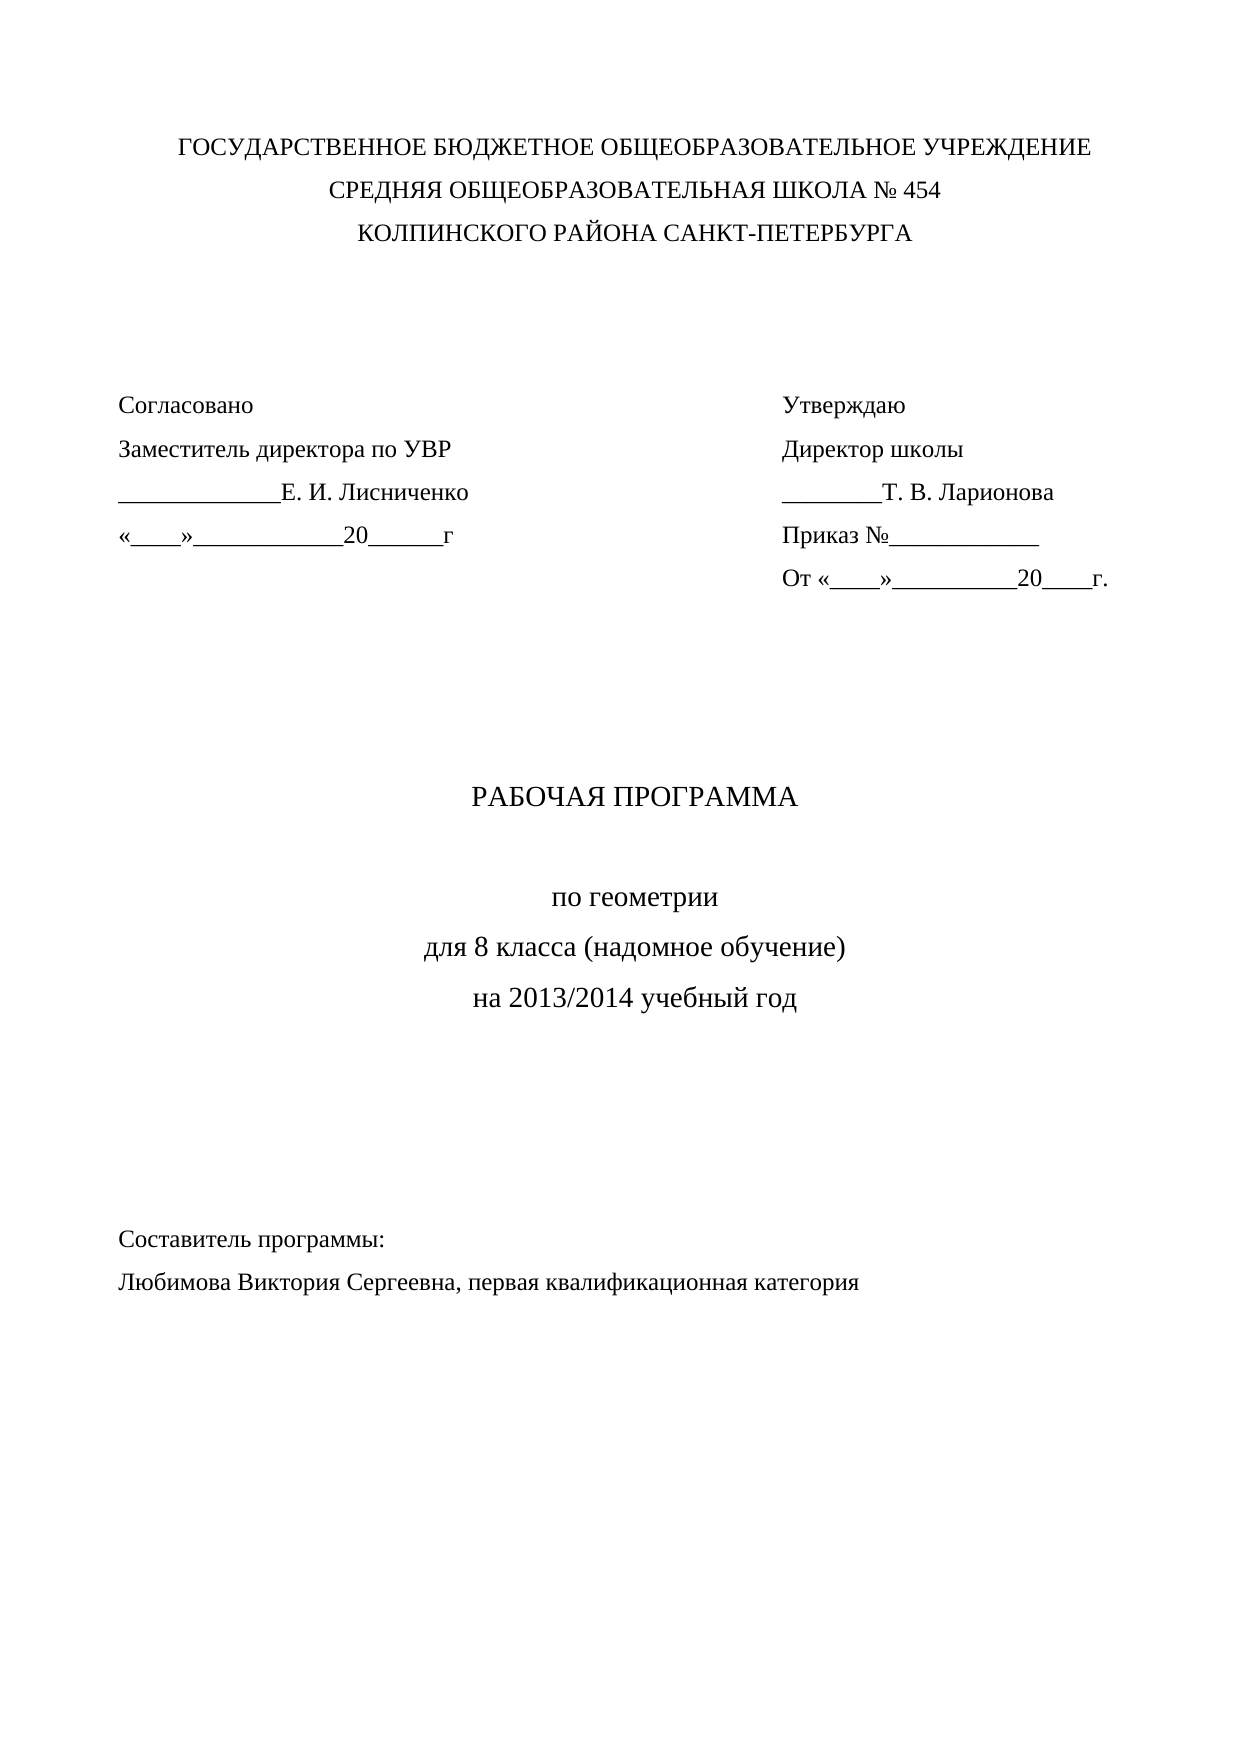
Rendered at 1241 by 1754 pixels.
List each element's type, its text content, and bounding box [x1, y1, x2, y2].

text _____________Е. И. Лисниченко ________Т. В. Ларионова [118, 477, 1152, 506]
text для 8 класса (надомное обучение) [118, 929, 1152, 963]
text на 2013/2014 учебный год [118, 980, 1152, 1013]
text ГОСУДАРСТВЕННОЕ БЮДЖЕТНОЕ ОБЩЕОБРАЗОВАТЕЛЬНОЕ УЧРЕЖДЕНИЕ СРЕДНЯЯ ОБЩЕОБРАЗОВАТЕЛЬНАЯ ШКОЛА № 454 [118, 132, 1152, 204]
text Составитель программы: [118, 1224, 1152, 1253]
text Заместитель директора по УВР Директор школы [118, 434, 1152, 462]
text От «____»__________20____г. [118, 563, 1152, 592]
text РАБОЧАЯ ПРОГРАММА [118, 779, 1152, 812]
text Согласовано Утверждаю [118, 391, 1152, 419]
text Любимова Виктория Сергеевна, первая квалификационная категория [118, 1267, 1152, 1296]
text по геометрии [118, 879, 1152, 913]
text КОЛПИНСКОГО РАЙОНА САНКТ-ПЕТЕРБУРГА [118, 218, 1152, 247]
text «____»____________20______г Приказ №____________ [118, 520, 1152, 549]
